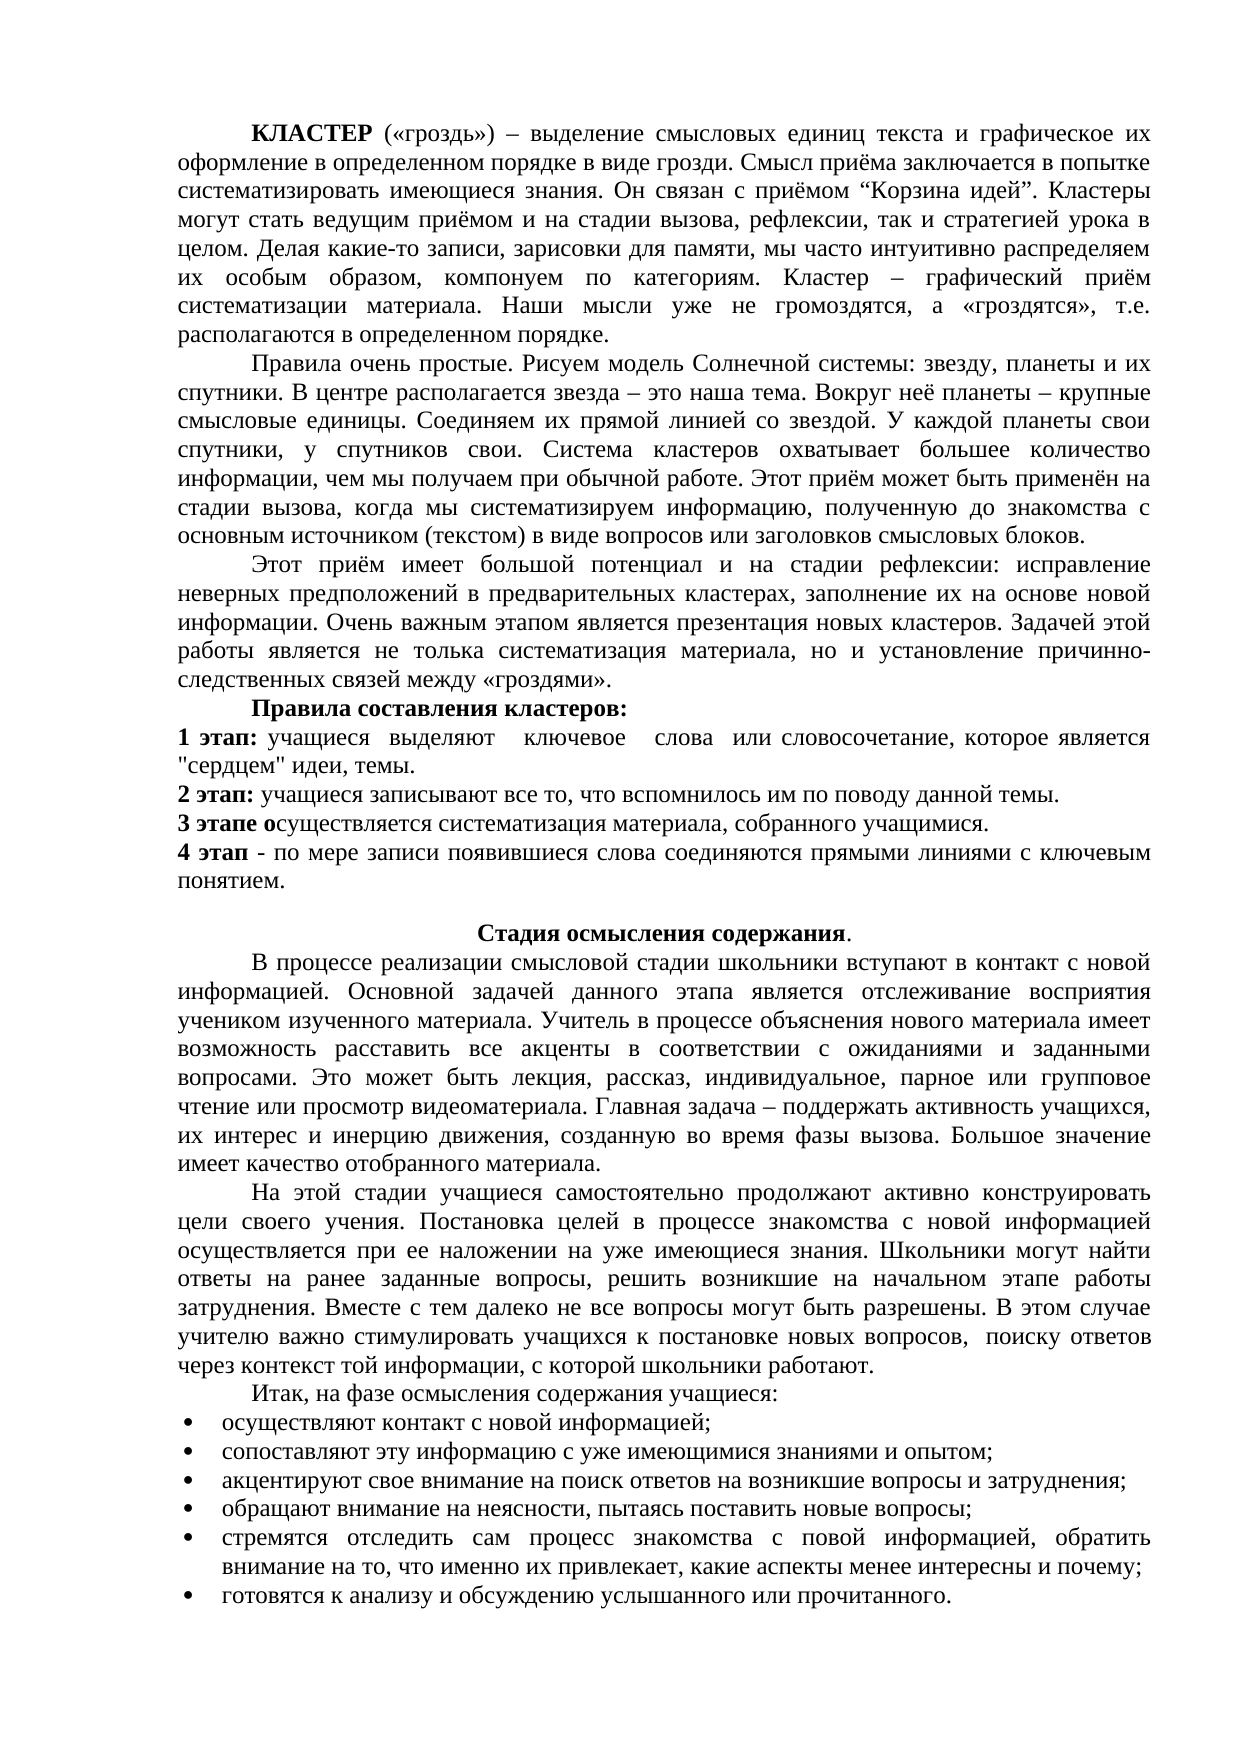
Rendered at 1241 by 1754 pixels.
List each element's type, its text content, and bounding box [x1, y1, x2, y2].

text В процессе реализации смысловой стадии школьники вступают в контакт с новой информацией. Основной задачей данного этапа является отслеживание восприятия учеником изученного материала. Учитель в процессе объяснения нового материала имеет возможность расставить все акценты в соответствии с ожиданиями и заданными вопросами. Это может быть лекция, рассказ, индивидуальное, парное или групповое чтение или просмотр видеоматериала. Главная задача – поддержать активность учащихся, их интерес и инерцию движения, созданную во время фазы вызова. Большое значение имеет качество отобранного материала. [177, 947, 1152, 1177]
text Итак, на фазе осмысления содержания учащиеся: [177, 1378, 1152, 1407]
text 2 этап: учащиеся записывают все то, что вспомнилось им по поводу данной темы. [177, 779, 1152, 808]
text Правила очень простые. Рисуем модель Солнечной системы: звезду, планеты и их спутники. В центре располагается звезда – это наша тема. Вокруг неё планеты – крупные смысловые единицы. Соединяем их прямой линией со звездой. У каждой планеты свои спутники, у спутников свои. Система кластеров охватывает большее количество информации, чем мы получаем при обычной работе. Этот приём может быть применён на стадии вызова, когда мы систематизируем информацию, полученную до знакомства с основным источником (текстом) в виде вопросов или заголовков смысловых блоков. [177, 348, 1152, 549]
text 3 этапе осуществляется систематизация материала, собранного учащимися. [177, 808, 1152, 837]
text Этот приём имеет большой потенциал и на стадии рефлексии: исправление неверных предположений в предварительных кластерах, заполнение их на основе новой информации. Очень важным этапом является презентация новых кластеров. Задачей этой работы является не толька систематизация материала, но и установление причинно-следственных связей между «гроздями». [177, 549, 1152, 693]
list акцентируют свое внимание на поиск ответов на возникшие вопросы и затруднения; [184, 1465, 1152, 1493]
list сопоставляют эту информацию с уже имеющимися знаниями и опытом; [184, 1436, 1152, 1465]
text На этой стадии учащиеся самостоятельно продолжают активно конструировать цели своего учения. Постановка целей в процессе знакомства с новой информацией осуществляется при ее наложении на уже имеющиеся знания. Школьники могут найти ответы на ранее заданные вопросы, решить возникшие на начальном этапе работы затруднения. Вместе с тем далеко не все вопросы могут быть разрешены. В этом случае учителю важно стимулировать учащихся к постановке новых вопросов, поиску ответов через контекст той информации, с которой школьники работают. [177, 1177, 1152, 1378]
list стремятся отследить сам процесс знакомства с повой информацией, обратить внимание на то, что именно их привлекает, какие аспекты менее интересны и почему; [184, 1522, 1152, 1580]
text Правила составления кластеров: [177, 693, 1152, 722]
text 1 этап: учащиеся выделяют ключевое слова или словосочетание, которое является "сердцем" идеи, темы. [177, 722, 1152, 779]
list осуществляют контакт с новой информацией; [184, 1407, 1152, 1436]
text Стадия осмысления содержания. [177, 918, 1152, 947]
list обращают внимание на неясности, пытаясь поставить новые вопросы; [184, 1493, 1152, 1522]
text КЛАСТЕР («гроздь») – выделение смысловых единиц текста и графическое их оформление в определенном порядке в виде грозди. Смысл приёма заключается в попытке систематизировать имеющиеся знания. Он связан с приёмом “Корзина идей”. Кластеры могут стать ведущим приёмом и на стадии вызова, рефлексии, так и стратегией урока в целом. Делая какие-то записи, зарисовки для памяти, мы часто интуитивно распределяем их особым образом, компонуем по категориям. Кластер – графический приём систематизации материала. Наши мысли уже не громоздятся, а «гроздятся», т.е. располагаются в определенном порядке. [177, 118, 1152, 348]
text 4 этап - по мере записи появившиеся слова соединяются прямыми линиями с ключевым понятием. [177, 837, 1152, 894]
list готовятся к анализу и обсуждению услышанного или прочитанного. [184, 1580, 1152, 1608]
